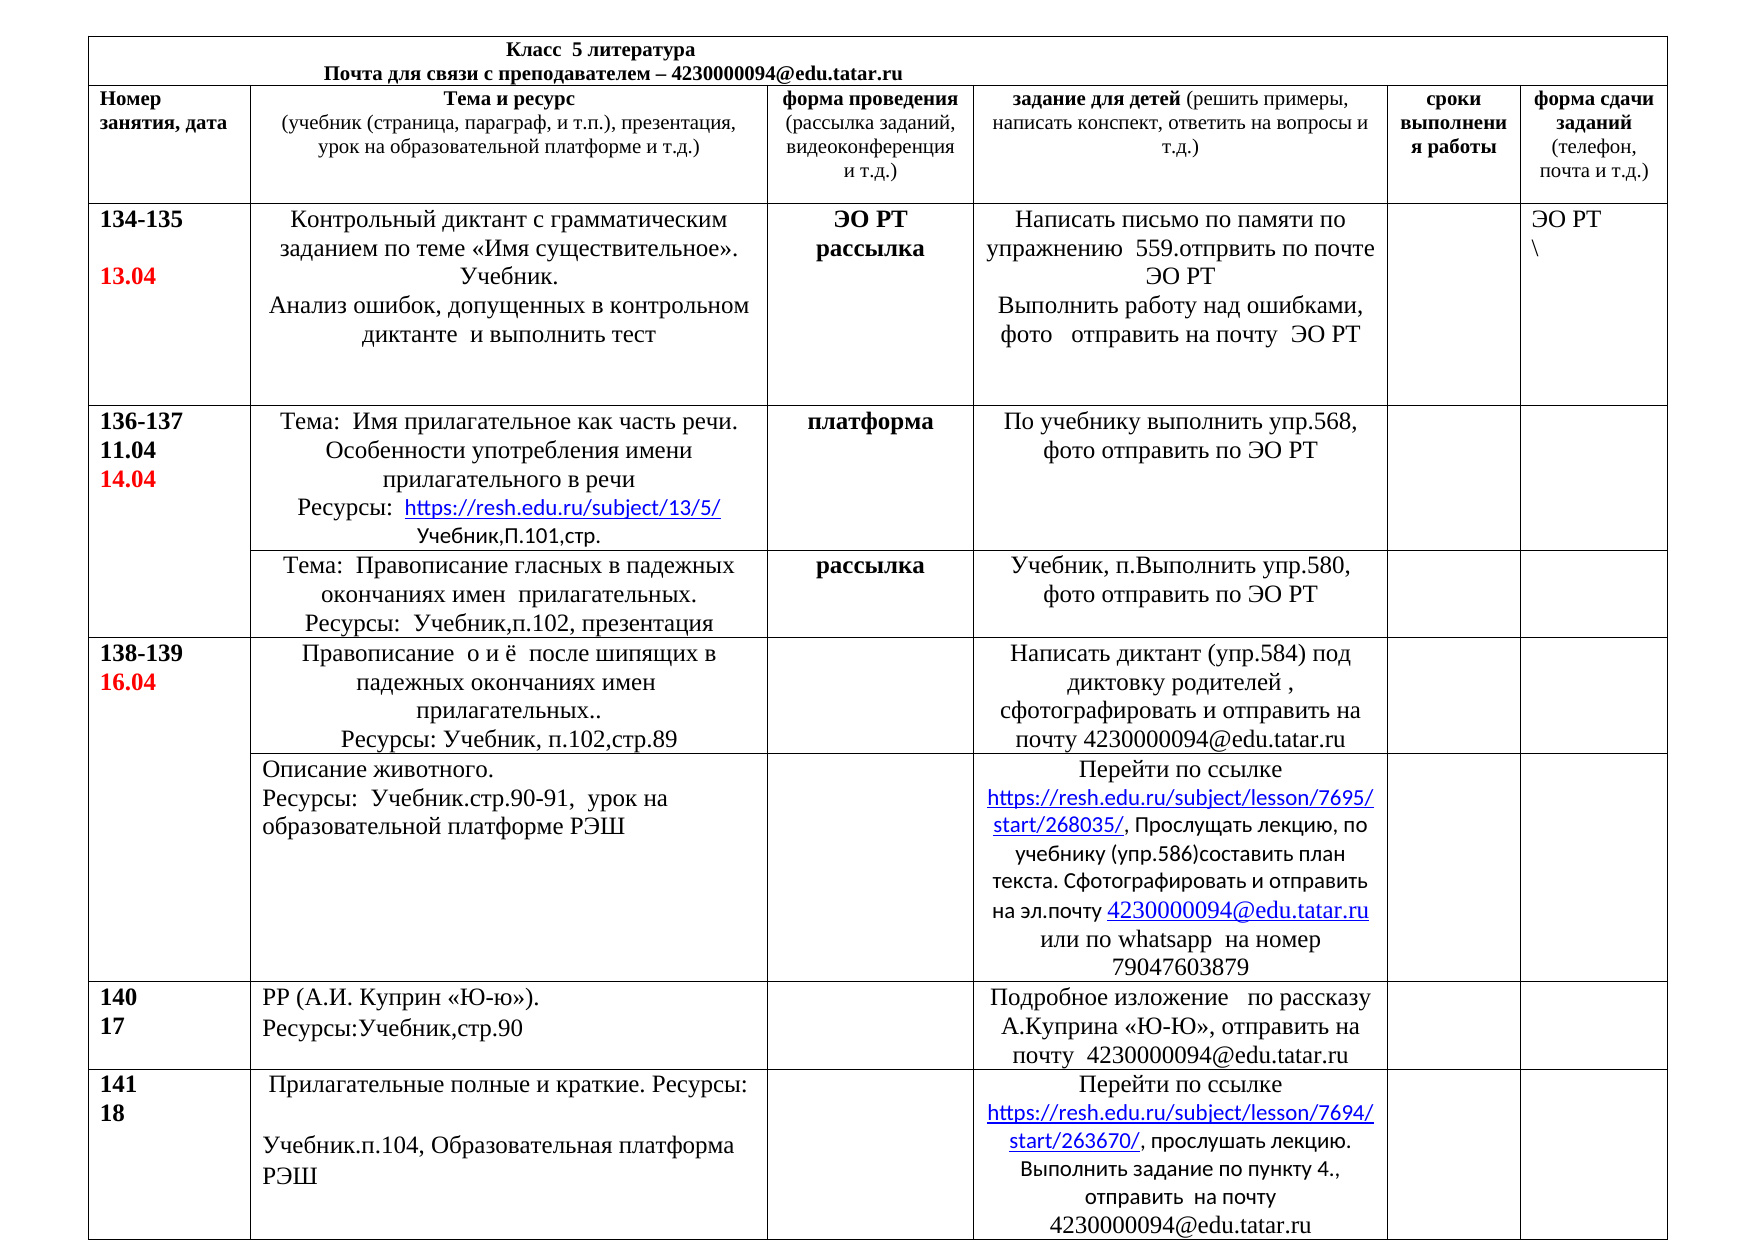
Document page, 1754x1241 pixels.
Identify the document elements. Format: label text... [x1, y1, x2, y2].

table_cell [1521, 406, 1667, 549]
table_header Класс 5 литература Почта для связи с преподавателем – 4230000094@edu.tatar.ru [89, 37, 1667, 85]
table_cell [1388, 1070, 1520, 1239]
table_cell Правописание о и ё после шипящих в падежных окончаниях имен прилагательных.. Ресурсы: Учебник, п.102,стр.89 [251, 638, 767, 753]
table_cell [1388, 982, 1520, 1068]
table_cell Тема: Имя прилагательное как часть речи. Особенности употребления имени прилагательного в речи Ресурсы: https://resh.edu.ru/subject/13/5/ Учебник,П.101,стр. [251, 406, 767, 549]
table_cell рассылка [768, 551, 973, 637]
table_cell Прилагательные полные и краткие. Ресурсы: Учебник.п.104, Образовательная платформа РЭШ [251, 1070, 767, 1239]
table_cell По учебнику выполнить упр.568, фото отправить по ЭО РТ [974, 406, 1387, 549]
table_cell 140 17 [89, 982, 250, 1068]
table_cell РР (А.И. Куприн «Ю-ю»). Ресурсы:Учебник,стр.90 [251, 982, 767, 1068]
table_cell [768, 1070, 973, 1239]
table_cell [1388, 551, 1520, 637]
table_cell Подробное изложение по рассказу А.Куприна «Ю-Ю», отправить на почту 4230000094@edu.tatar.ru [974, 982, 1387, 1068]
table_cell форма сдачи заданий (телефон, почта и т.д.) [1521, 86, 1667, 203]
table_cell 138-139 16.04 [89, 638, 250, 981]
table_cell ЭО РТ \ [1521, 204, 1667, 405]
table_cell сроки выполнения работы [1388, 86, 1520, 203]
table_cell 134-135 13.04 [89, 204, 250, 405]
table_cell Номер занятия, дата [89, 86, 250, 203]
table_cell Контрольный диктант с грамматическим заданием по теме «Имя существительное». Учебник. Анализ ошибок, допущенных в контрольном диктанте и выполнить тест [251, 204, 767, 405]
table_cell форма проведения (рассылка заданий, видеоконференция и т.д.) [768, 86, 973, 203]
table_cell [768, 638, 973, 753]
table_cell Перейти по ссылке https://resh.edu.ru/subject/lesson/7694/start/263670/, прослушать лекцию. Выполнить задание по пункту 4., отправить на почту 4230000094@edu.tatar.ru [974, 1070, 1387, 1239]
table_cell [1388, 638, 1520, 753]
table_cell Описание животного. Ресурсы: Учебник.стр.90-91, урок на образовательной платформе РЭШ [251, 754, 767, 981]
table_cell платформа [768, 406, 973, 549]
table_cell [1388, 204, 1520, 405]
table_cell Учебник, п.Выполнить упр.580, фото отправить по ЭО РТ [974, 551, 1387, 637]
table_cell задание для детей (решить примеры, написать конспект, ответить на вопросы и т.д.) [974, 86, 1387, 203]
table_cell ЭО РТ рассылка [768, 204, 973, 405]
table_cell [768, 982, 973, 1068]
table_cell [1521, 754, 1667, 981]
table_cell 136-137 11.04 14.04 [89, 406, 250, 637]
table_cell [1521, 982, 1667, 1068]
table_cell 141 18 [89, 1070, 250, 1239]
table_cell [1521, 551, 1667, 637]
table_cell [768, 754, 973, 981]
table_cell Тема: Правописание гласных в падежных окончаниях имен прилагательных. Ресурсы: Учебник,п.102, презентация [251, 551, 767, 637]
table_cell Перейти по ссылке https://resh.edu.ru/subject/lesson/7695/start/268035/, Прослущать лекцию, по учебнику (упр.586)составить план текста. Сфотографировать и отправить на эл.почту 4230000094@edu.tatar.ru или по whatsapp на номер 79047603879 [974, 754, 1387, 981]
table_cell Написать диктант (упр.584) под диктовку родителей , сфотографировать и отправить на почту 4230000094@edu.tatar.ru [974, 638, 1387, 753]
table_cell [1388, 754, 1520, 981]
table_cell Тема и ресурс (учебник (страница, параграф, и т.п.), презентация, урок на образовательной платформе и т.д.) [251, 86, 767, 203]
table_cell [1521, 638, 1667, 753]
table_cell Написать письмо по памяти по упражнению 559.отпрвить по почте ЭО РТ Выполнить работу над ошибками, фото отправить на почту ЭО РТ [974, 204, 1387, 405]
table_cell [1388, 406, 1520, 549]
table_cell [1521, 1070, 1667, 1239]
